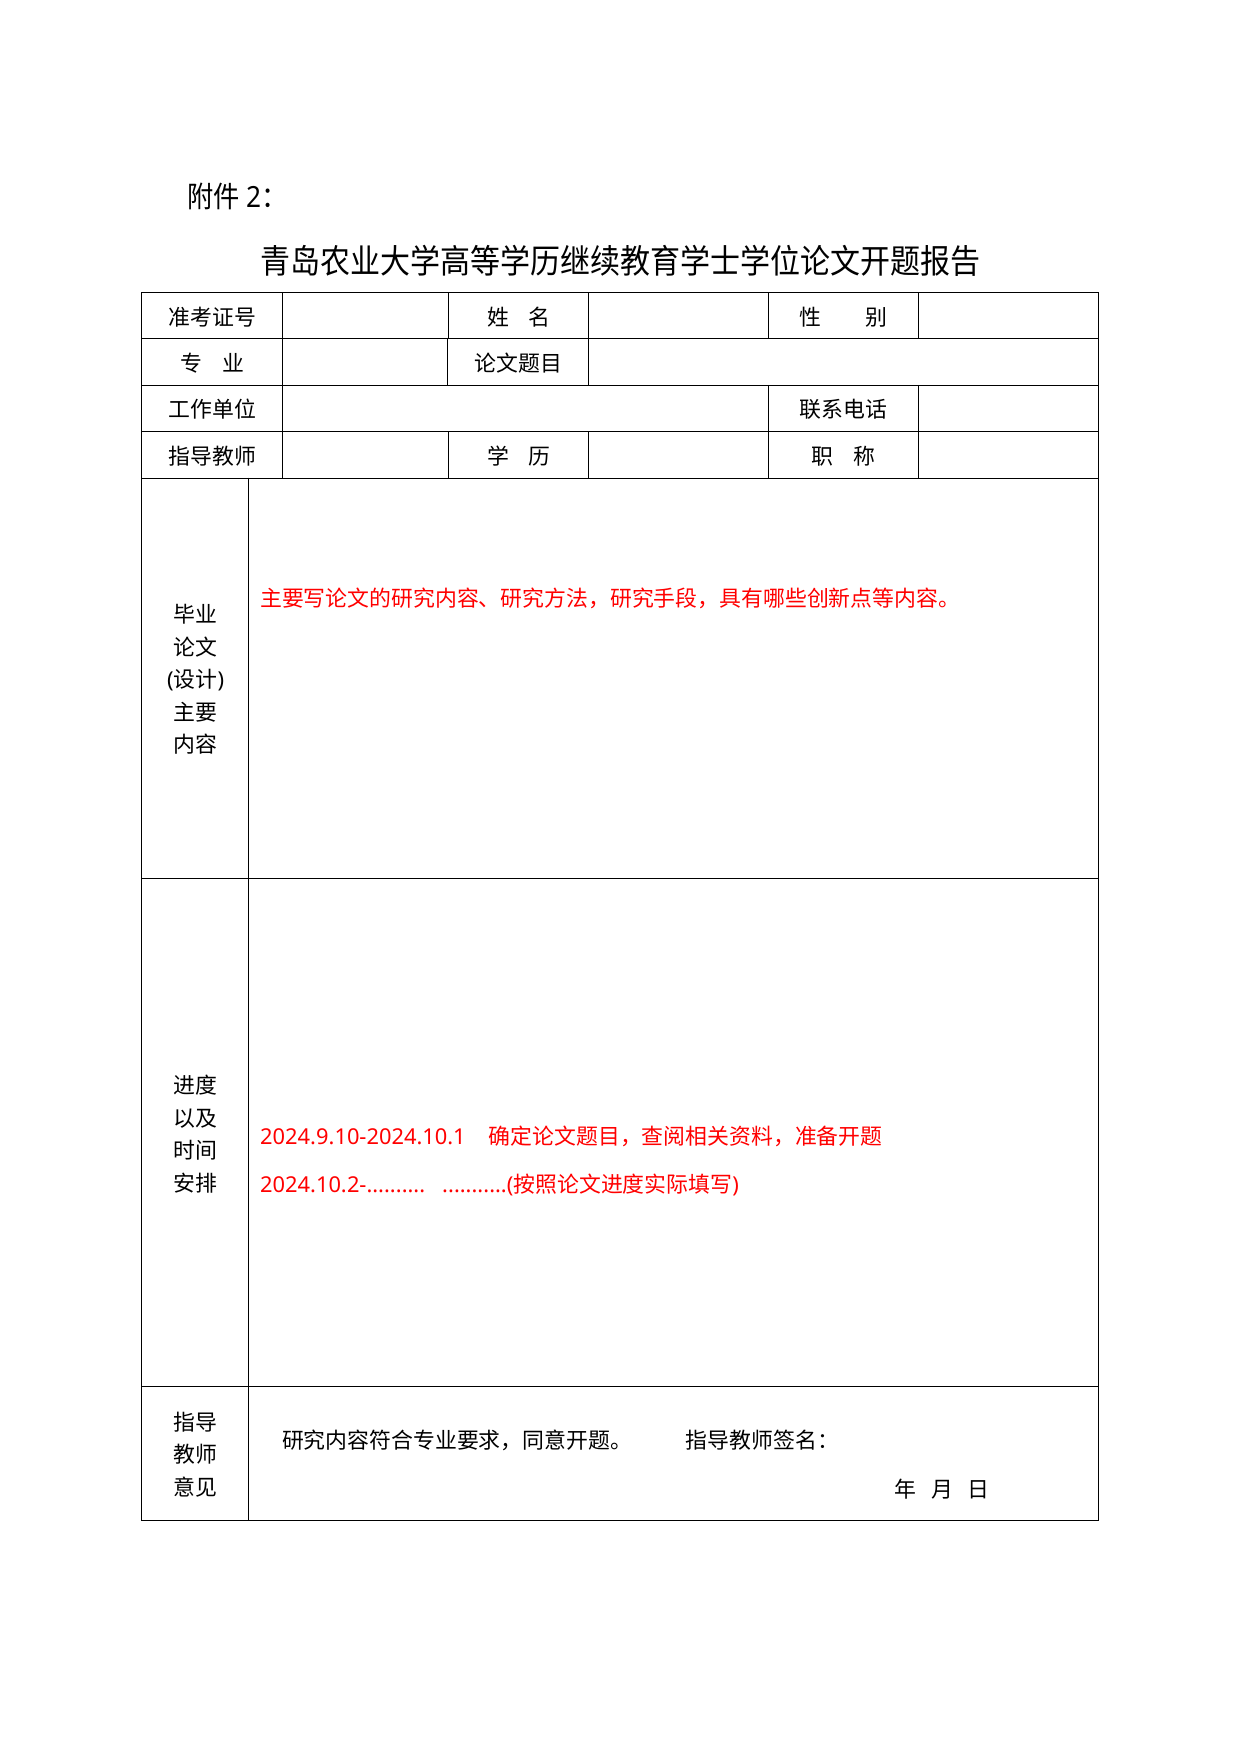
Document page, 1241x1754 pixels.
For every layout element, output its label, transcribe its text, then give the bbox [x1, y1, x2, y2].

table_cell 主要写论文的研究内容、研究方法，研究手段，具有哪些创新点等内容。 [249, 479, 1098, 878]
table_cell 进度 以及 时间 安排 [142, 879, 248, 1386]
table_cell [919, 386, 1098, 431]
table_cell 指导教师 [142, 432, 282, 477]
text 青岛农业大学高等学历继续教育学士学位论文开题报告 [187, 227, 1053, 292]
table_header [589, 293, 768, 338]
table_cell 联系电话 [769, 386, 918, 431]
table_header 姓 名 [449, 293, 588, 338]
table_cell [589, 339, 1098, 385]
table_header 性 别 [769, 293, 918, 338]
table_header 准考证号 [142, 293, 282, 338]
table_cell 研究内容符合专业要求，同意开题。 指导教师签名： 年 月 日 [249, 1387, 1098, 1519]
table_cell 指导 教师 意见 [142, 1387, 248, 1519]
table_cell [283, 339, 447, 385]
table_cell [283, 432, 448, 477]
text 附件2： [187, 162, 1053, 227]
table_cell 学 历 [449, 432, 588, 477]
table_cell 职 称 [769, 432, 918, 477]
table_cell 专 业 [142, 339, 282, 385]
table_cell [589, 432, 768, 477]
table_header [283, 293, 448, 338]
table_cell 毕业 论文 (设计) 主要 内容 [142, 479, 248, 878]
table_cell 2024.9.10-2024.10.1 确定论文题目，查阅相关资料，准备开题 2024.10.2-.......... ...........(按照论文进度实际填写) [249, 879, 1098, 1386]
table_cell [919, 432, 1098, 477]
table_cell 论文题目 [448, 339, 588, 385]
table_header [919, 293, 1098, 338]
table_cell 工作单位 [142, 386, 282, 431]
table_cell [283, 386, 768, 431]
